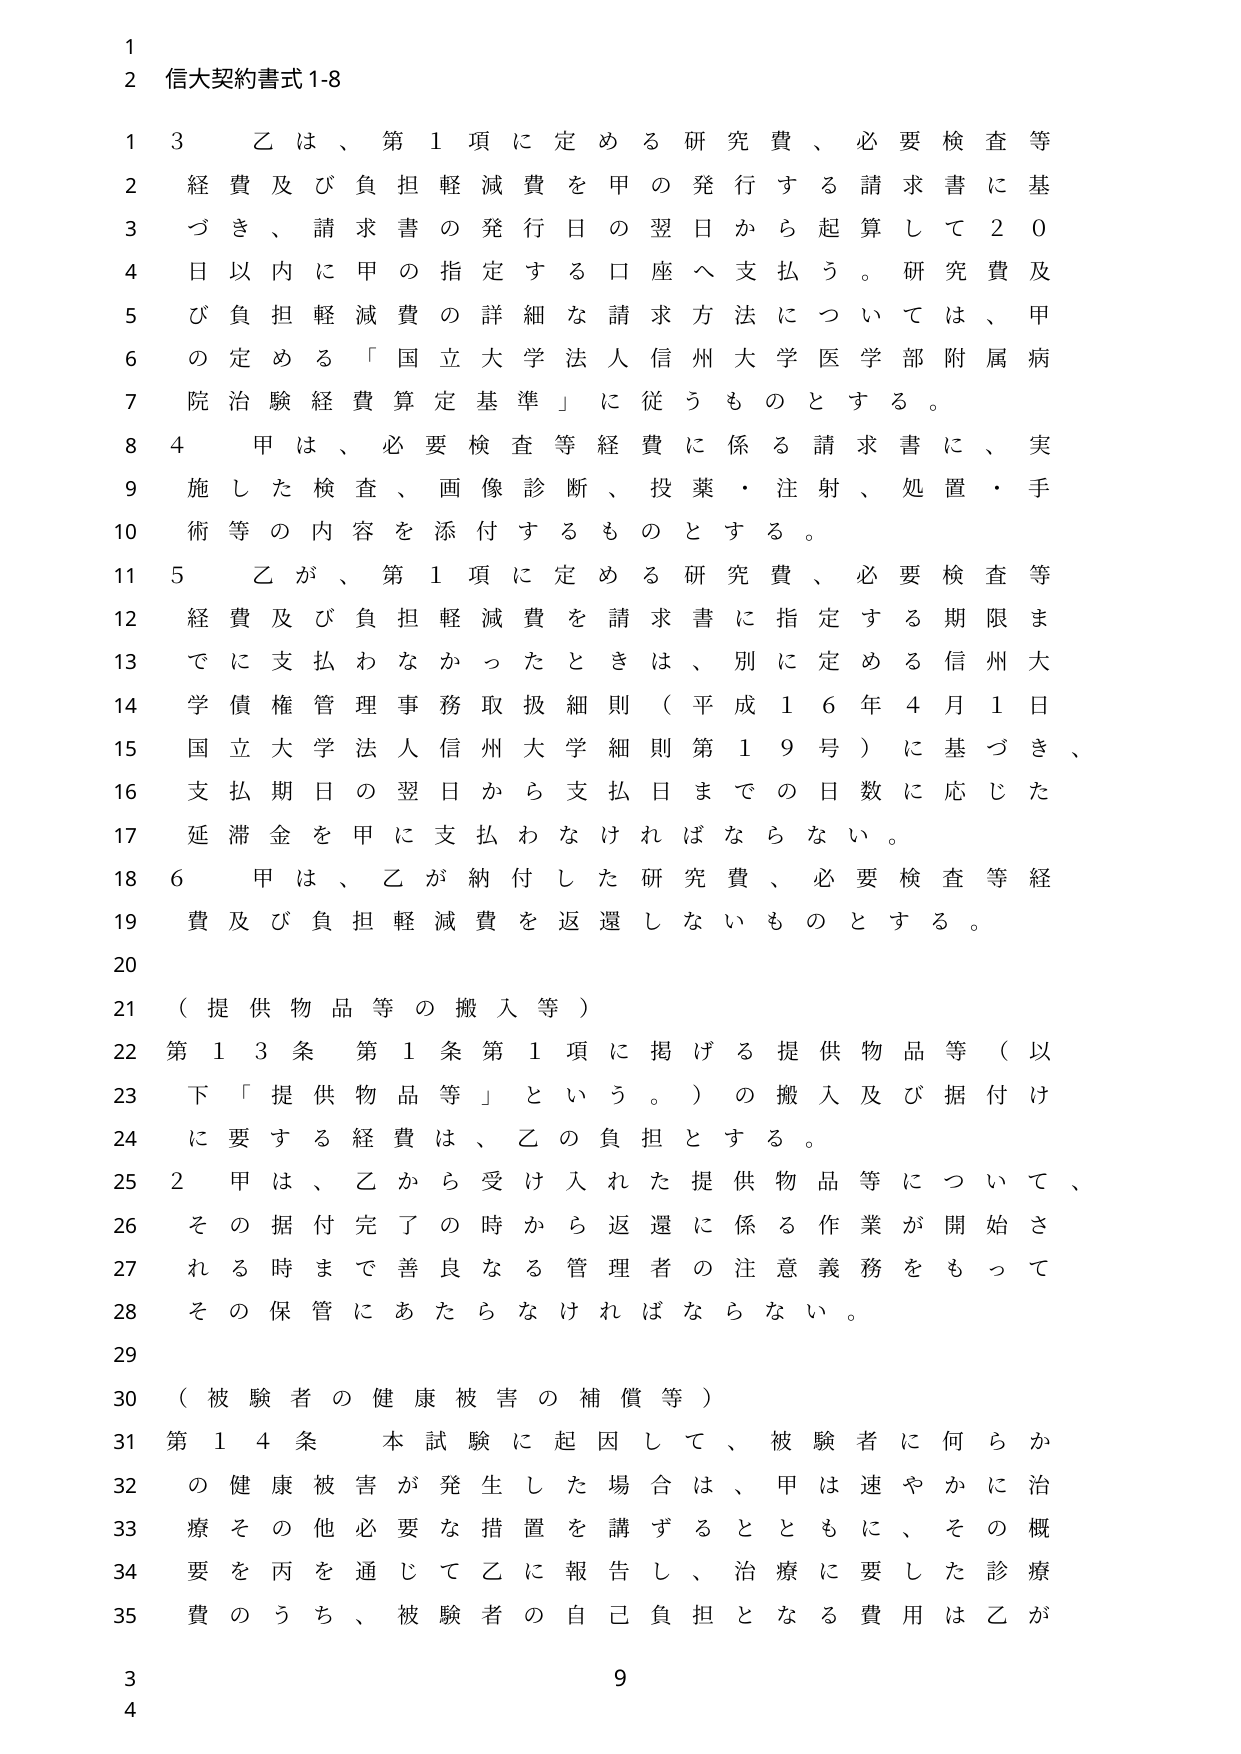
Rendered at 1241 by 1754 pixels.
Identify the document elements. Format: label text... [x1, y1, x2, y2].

text ３ 乙は、第１項に定める研究費、必要検査等経費及び負担軽減費を甲の発行する請求書に基づき、請求書の発行日の翌日から起算して２０日以内に甲の指定する口座へ支払う。研究費及び負担軽減費の詳細な請求方法については、甲の定める「国立大学法人信州大学医学部附属病院治験経費算定基準」に従うものとする。 [166, 119, 1071, 422]
text ６ 甲は、乙が納付した研究費、必要検査等経費及び負担軽減費を返還しないものとする。 [166, 855, 1071, 942]
text （提供物品等の搬入等） [166, 985, 1071, 1029]
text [166, 1419, 1071, 1635]
text ２ 甲は、乙から受け入れた提供物品等について、その据付完了の時から返還に係る作業が開始される時まで善良なる管理者の注意義務をもってその保管にあたらなければならない。 [166, 1159, 1071, 1332]
text ５ 乙が、第１項に定める研究費、必要検査等経費及び負担軽減費を請求書に指定する期限までに支払わなかったときは、別に定める信州大学債権管理事務取扱細則（平成１６年４月１日国立大学法人信州大学細則第１９号）に基づき、支払期日の翌日から支払日までの日数に応じた延滞金を甲に支払わなければならない。 [166, 552, 1071, 855]
text 第１３条 第１条第１項に掲げる提供物品等（以下「提供物品等」という。）の搬入及び据付けに要する経費は、乙の負担とする。 [166, 1029, 1071, 1159]
text （被験者の健康被害の補償等） [166, 1375, 1074, 1419]
text ４ 甲は、必要検査等経費に係る請求書に、実施した検査、画像診断、投薬・注射、処置・手術等の内容を添付するものとする。 [166, 422, 1071, 552]
